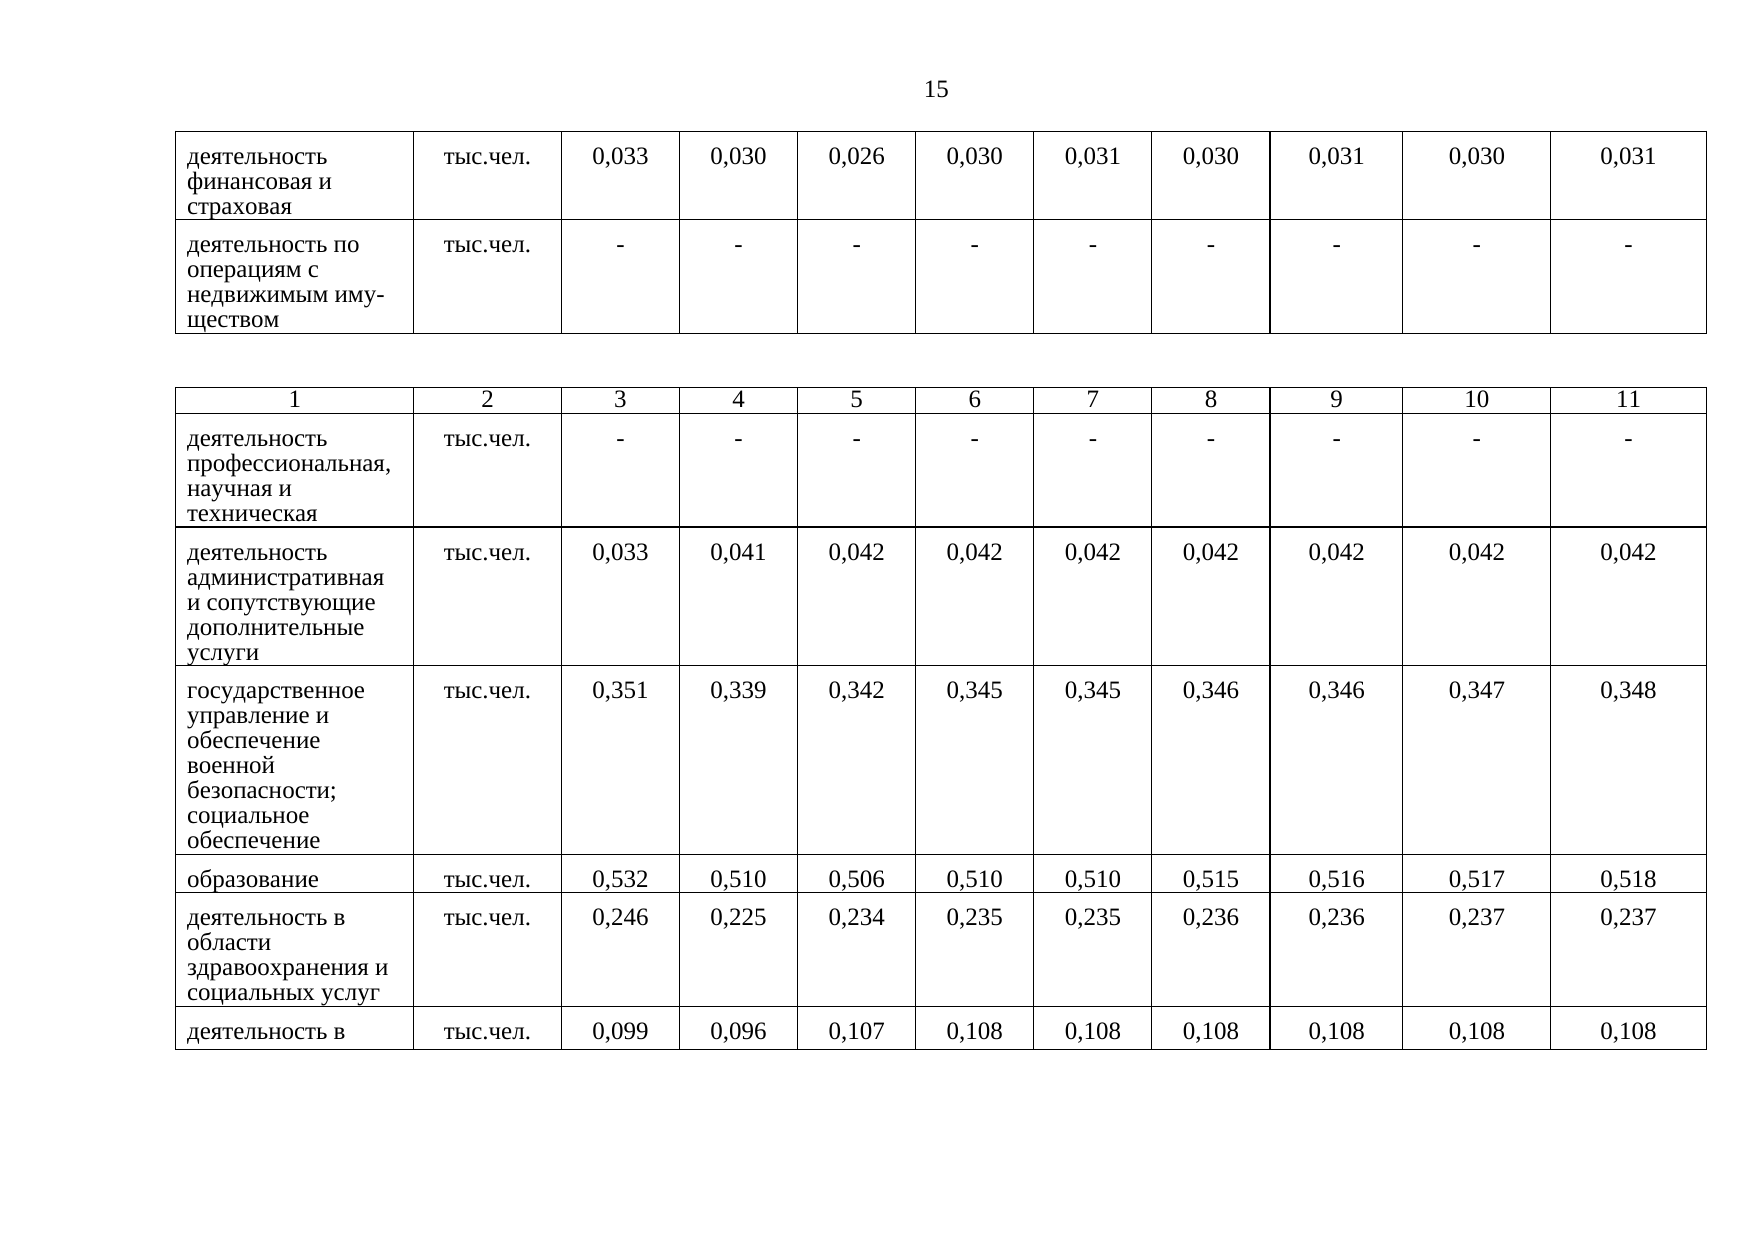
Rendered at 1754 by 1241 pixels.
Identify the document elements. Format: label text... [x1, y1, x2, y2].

table_cell 0,236 [1271, 893, 1402, 1006]
table_cell 0,030 [1152, 132, 1269, 219]
table_cell 0,108 [1271, 1007, 1402, 1049]
table_cell тыс.чел. [414, 220, 561, 333]
table_cell 0,532 [562, 855, 679, 892]
table_cell - [1034, 414, 1151, 526]
table_cell 0,235 [1034, 893, 1151, 1006]
table_cell 0,041 [680, 528, 797, 665]
table_cell 0,026 [798, 132, 915, 219]
table_cell тыс.чел. [414, 893, 561, 1006]
table_cell - [1551, 414, 1706, 526]
table_cell 0,108 [1403, 1007, 1550, 1049]
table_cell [176, 1007, 413, 1049]
table_cell 0,042 [798, 528, 915, 665]
table_cell 0,042 [1034, 528, 1151, 665]
table_cell - [680, 220, 797, 333]
table_cell - [1403, 220, 1550, 333]
table_cell - [562, 220, 679, 333]
table_cell образование [176, 855, 413, 892]
table_cell 0,339 [680, 666, 797, 853]
table_cell - [1152, 220, 1269, 333]
table_cell 0,030 [680, 132, 797, 219]
table_cell тыс.чел. [414, 1007, 561, 1049]
table_header 2 [414, 388, 561, 413]
table_cell тыс.чел. [414, 666, 561, 853]
table_cell 0,107 [798, 1007, 915, 1049]
table_cell тыс.чел. [414, 528, 561, 665]
table_header 7 [1034, 388, 1151, 413]
table_cell государственное управление и обеспечение военной безопасности; социальное обеспечение [176, 666, 413, 853]
table_cell тыс.чел. [414, 132, 561, 219]
table_cell 0,042 [1152, 528, 1269, 665]
table_cell 0,342 [798, 666, 915, 853]
table_cell 0,042 [1403, 528, 1550, 665]
table_cell 0,042 [1551, 528, 1706, 665]
table_header 10 [1403, 388, 1550, 413]
table_cell - [798, 220, 915, 333]
table_cell - [1271, 220, 1402, 333]
table_cell 0,516 [1271, 855, 1402, 892]
table_cell - [680, 414, 797, 526]
table_header 11 [1551, 388, 1706, 413]
table_cell 0,099 [562, 1007, 679, 1049]
table_cell 0,510 [1034, 855, 1151, 892]
table_cell 0,517 [1403, 855, 1550, 892]
table_cell 0,031 [1551, 132, 1706, 219]
table_cell - [562, 414, 679, 526]
table_header 8 [1152, 388, 1269, 413]
table_cell 0,237 [1403, 893, 1550, 1006]
table_cell - [1551, 220, 1706, 333]
table_cell 0,108 [1551, 1007, 1706, 1049]
table_cell 0,030 [916, 132, 1033, 219]
table_cell 0,510 [680, 855, 797, 892]
table_cell - [1403, 414, 1550, 526]
table_cell 0,346 [1271, 666, 1402, 853]
table_cell 0,030 [1403, 132, 1550, 219]
table_cell 0,031 [1271, 132, 1402, 219]
table_cell 0,042 [1271, 528, 1402, 665]
table_cell деятельность финансовая и страховая [176, 132, 413, 219]
table_cell - [916, 220, 1033, 333]
table_cell деятельность профессиональная, научная и техническая [176, 414, 413, 526]
table_cell 0,348 [1551, 666, 1706, 853]
table_cell 0,235 [916, 893, 1033, 1006]
table_cell 0,246 [562, 893, 679, 1006]
table_cell 0,347 [1403, 666, 1550, 853]
table_cell 0,033 [562, 132, 679, 219]
table_cell 0,518 [1551, 855, 1706, 892]
table_cell 0,225 [680, 893, 797, 1006]
table_cell деятельность по операциям с недвижимым иму-ществом [176, 220, 413, 333]
table_cell - [798, 414, 915, 526]
table_cell 0,234 [798, 893, 915, 1006]
table_cell - [916, 414, 1033, 526]
table_cell деятельность в области здравоохранения и социальных услуг [176, 893, 413, 1006]
table_cell 0,346 [1152, 666, 1269, 853]
table_cell - [1271, 414, 1402, 526]
table_cell 0,510 [916, 855, 1033, 892]
table_cell 0,042 [916, 528, 1033, 665]
table_header 3 [562, 388, 679, 413]
table_cell 0,108 [916, 1007, 1033, 1049]
table_cell тыс.чел. [414, 414, 561, 526]
table_cell 0,096 [680, 1007, 797, 1049]
table_cell тыс.чел. [414, 855, 561, 892]
table_cell 0,236 [1152, 893, 1269, 1006]
table_cell 0,108 [1034, 1007, 1151, 1049]
table_cell 0,237 [1551, 893, 1706, 1006]
table_cell 0,345 [1034, 666, 1151, 853]
table_cell - [1152, 414, 1269, 526]
table_cell 0,506 [798, 855, 915, 892]
table_cell 0,345 [916, 666, 1033, 853]
table_cell 0,351 [562, 666, 679, 853]
table_cell 0,031 [1034, 132, 1151, 219]
table_header 5 [798, 388, 915, 413]
table_cell 0,033 [562, 528, 679, 665]
table_cell деятельность административная и сопутствующие дополнительные услуги [176, 528, 413, 665]
table_header 4 [680, 388, 797, 413]
table_header 6 [916, 388, 1033, 413]
table_cell - [1034, 220, 1151, 333]
table_cell 0,108 [1152, 1007, 1269, 1049]
table_header 1 [176, 388, 413, 413]
table_header 9 [1271, 388, 1402, 413]
table_cell 0,515 [1152, 855, 1269, 892]
